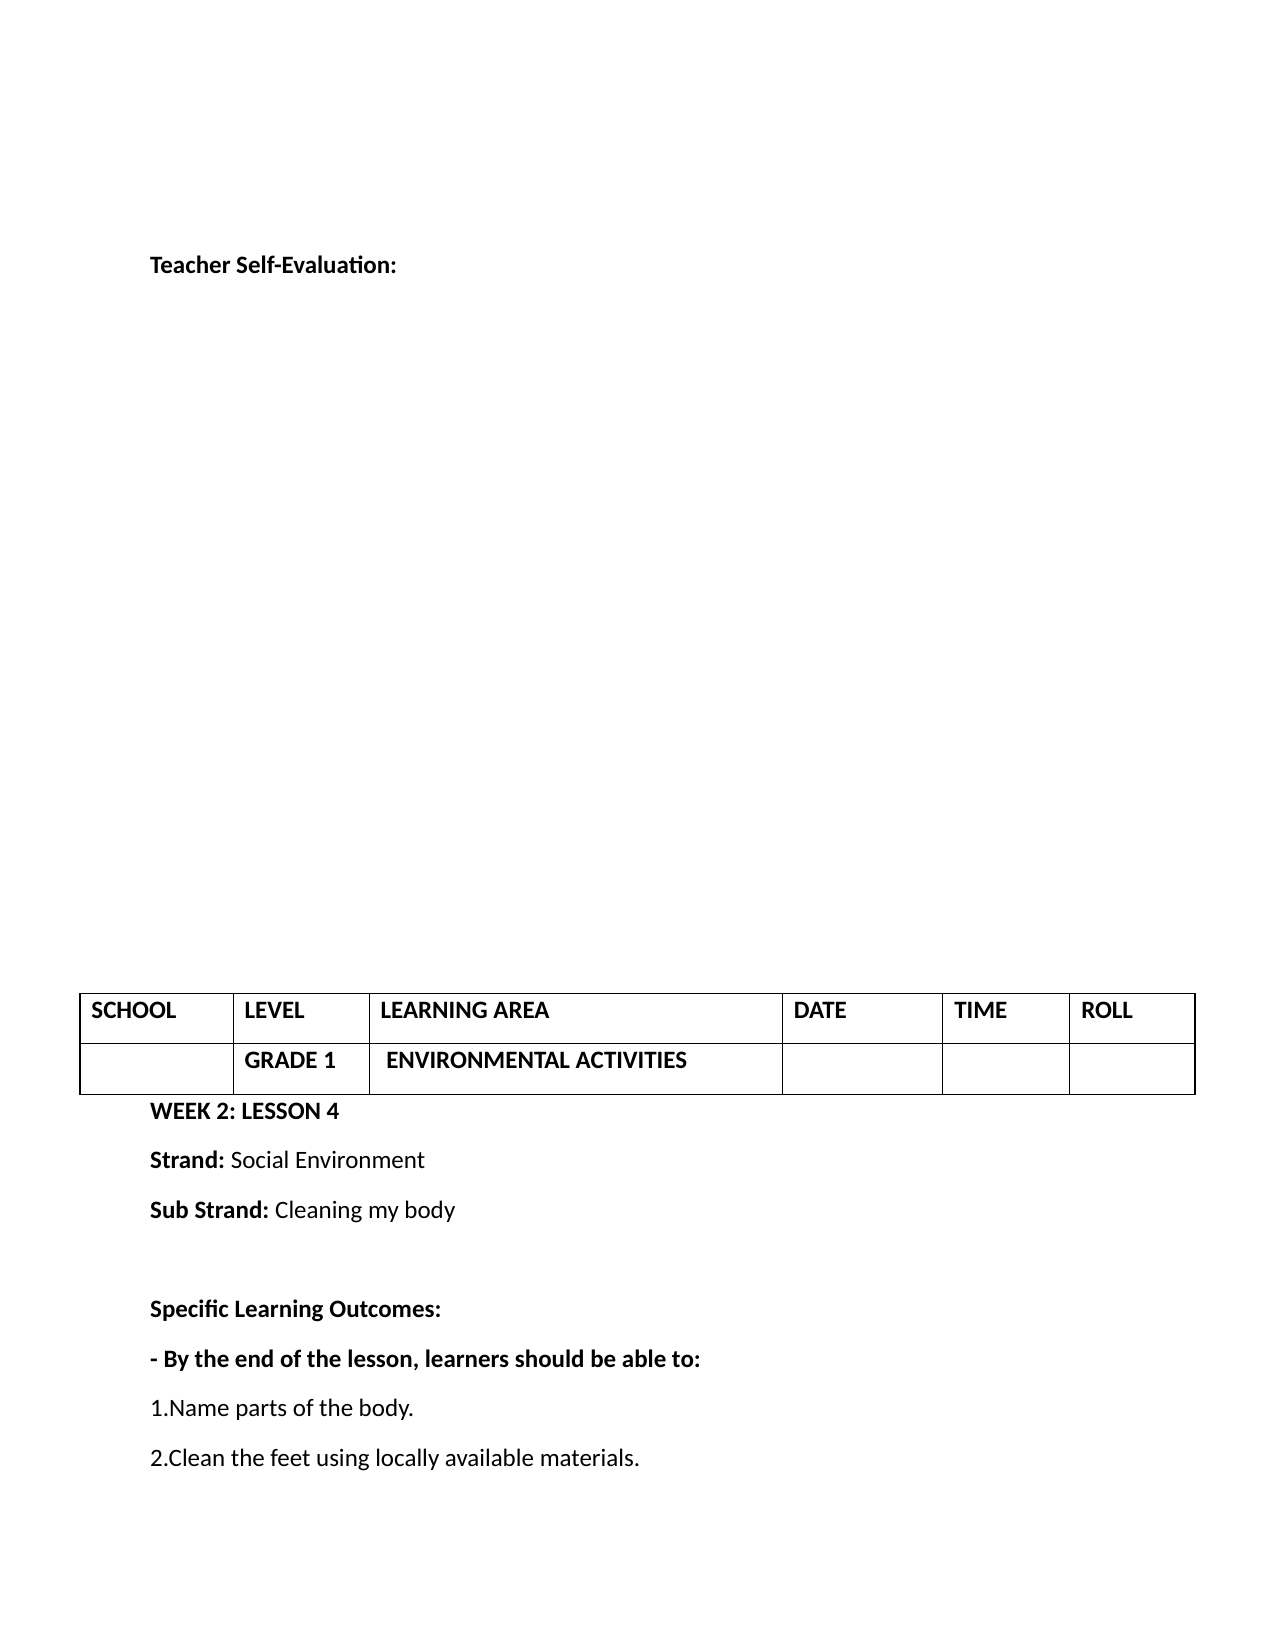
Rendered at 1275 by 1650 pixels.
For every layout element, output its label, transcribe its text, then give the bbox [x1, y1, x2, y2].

text Sub Strand: Cleaning my body [150, 1194, 1125, 1224]
table_cell [1070, 1044, 1194, 1094]
table_cell GRADE 1 [234, 1044, 369, 1094]
table_cell [783, 1044, 942, 1094]
table_header TIME [943, 994, 1069, 1043]
text WEEK 2: LESSON 4 [150, 1095, 1125, 1125]
table_header LEARNING AREA [370, 994, 782, 1043]
text 1.Name parts of the body. [150, 1392, 1125, 1423]
text Strand: Social Environment [150, 1144, 1125, 1175]
table_cell [81, 1044, 233, 1094]
table_header ROLL [1070, 994, 1194, 1043]
text Specific Learning Outcomes: [150, 1293, 1125, 1324]
text 2.Clean the feet using locally available materials. [150, 1442, 1125, 1472]
table_cell ENVIRONMENTAL ACTIVITIES [370, 1044, 782, 1094]
table_header LEVEL [234, 994, 369, 1043]
table_cell [943, 1044, 1069, 1094]
text - By the end of the lesson, learners should be able to: [150, 1343, 1125, 1373]
table_header SCHOOL [81, 994, 233, 1043]
table_header DATE [783, 994, 942, 1043]
text Teacher Self-Evaluation: [150, 249, 1125, 280]
